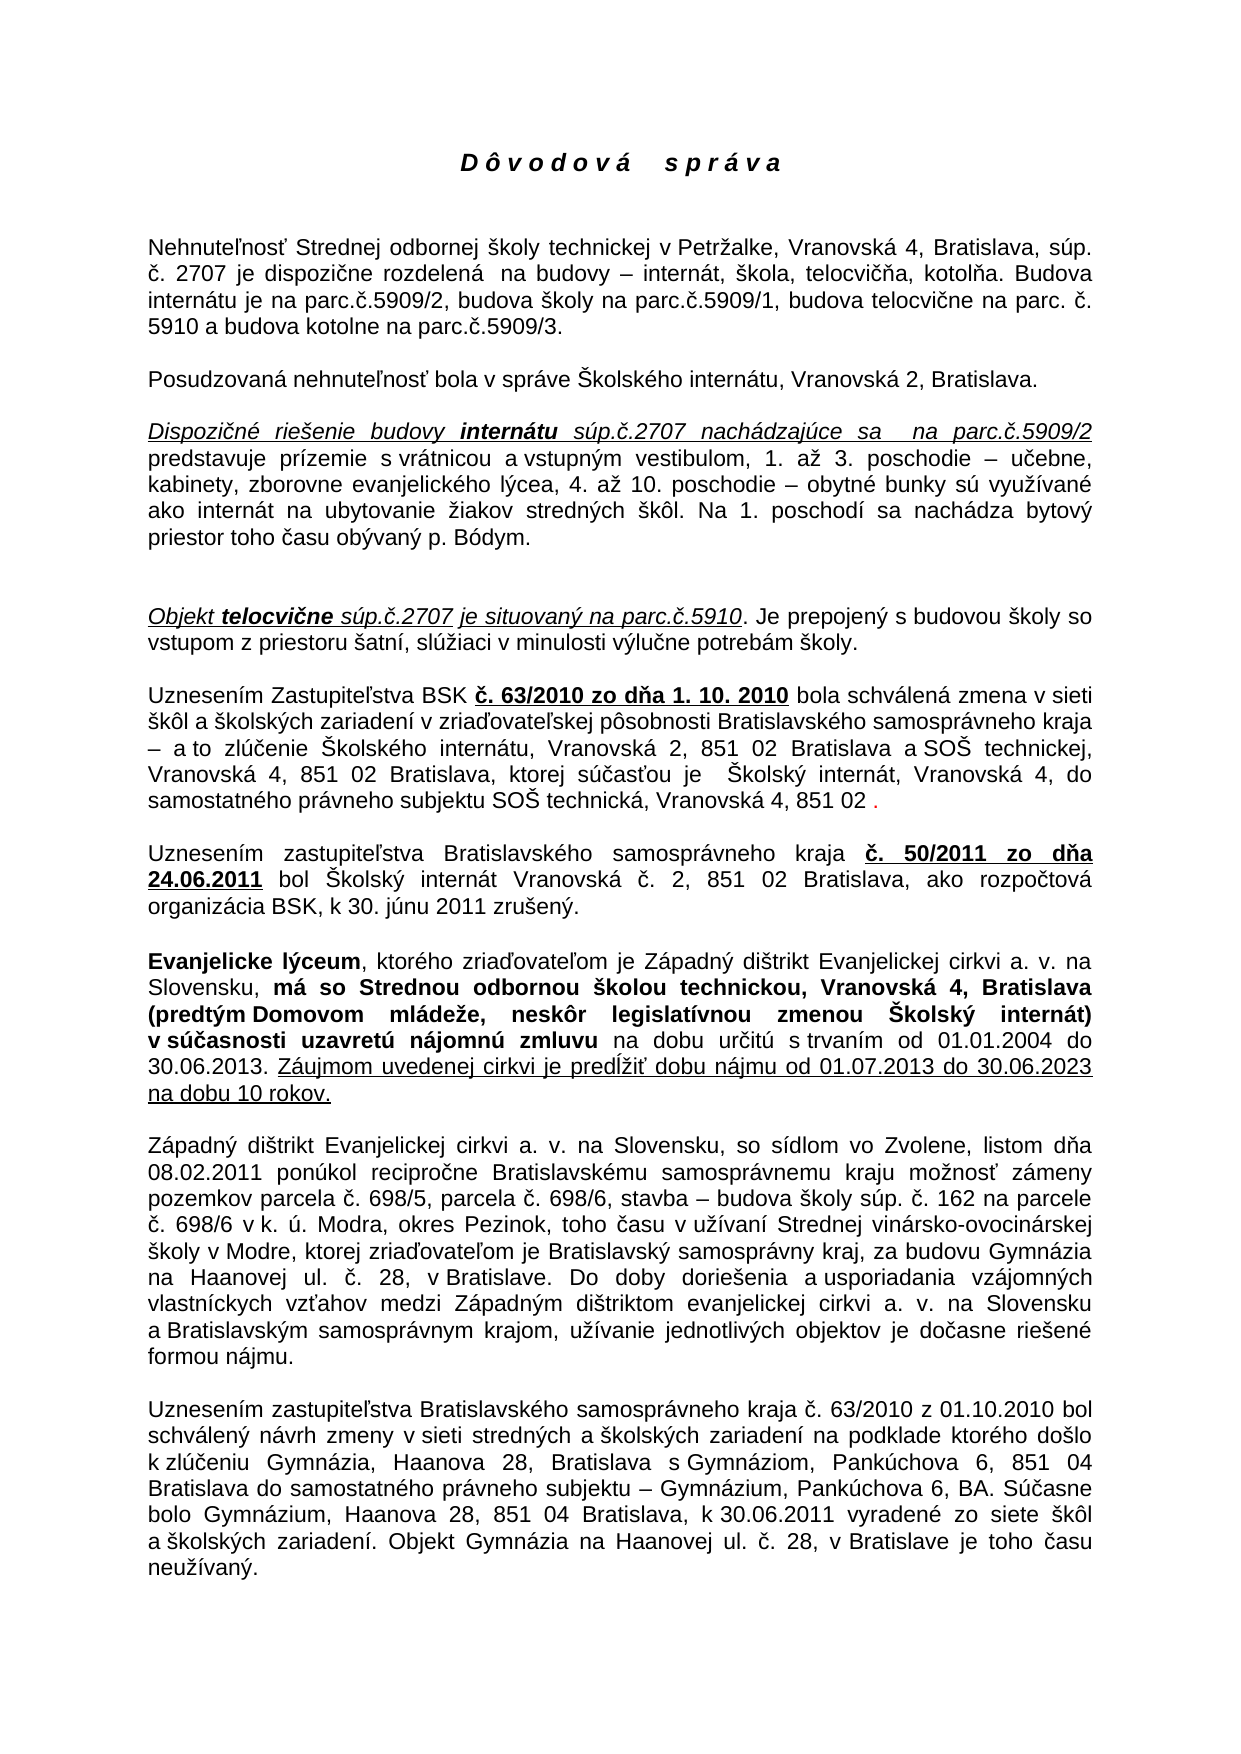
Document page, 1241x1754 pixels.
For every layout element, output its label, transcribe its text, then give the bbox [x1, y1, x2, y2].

text Uznesením zastupiteľstva Bratislavského samosprávneho kraja č. 63/2010 z 01.10.2010 bol schválený návrh zmeny v sieti stredných a školských zariadení na podklade ktorého došlo k zlúčeniu Gymnázia, Haanova 28, Bratislava s Gymnáziom, Pankúchova 6, 851 04 Bratislava do samostatného právneho subjektu – Gymnázium, Pankúchova 6, BA. Súčasne bolo Gymnázium, Haanova 28, 851 04 Bratislava, k 30.06.2011 vyradené zo siete škôl a školských zariadení. Objekt Gymnázia na Haanovej ul. č. 28, v Bratislave je toho času neužívaný. [110, 1396, 1093, 1580]
text Západný dištrikt Evanjelickej cirkvi a. v. na Slovensku, so sídlom vo Zvolene, listom dňa 08.02.2011 ponúkol recipročne Bratislavskému samosprávnemu kraju možnosť zámeny pozemkov parcela č. 698/5, parcela č. 698/6, stavba – budova školy súp. č. 162 na parcele č. 698/6 v k. ú. Modra, okres Pezinok, toho času v užívaní Strednej vinársko-ovocinárskej školy v Modre, ktorej zriaďovateľom je Bratislavský samosprávny kraj, za budovu Gymnázia na Haanovej ul. č. 28, v Bratislave. Do doby doriešenia a usporiadania vzájomných vlastníckych vzťahov medzi Západným dištriktom evanjelickej cirkvi a. v. na Slovensku a Bratislavským samosprávnym krajom, užívanie jednotlivých objektov je dočasne riešené formou nájmu. [148, 1132, 1093, 1369]
text Nehnuteľnosť Strednej odbornej školy technickej v Petržalke, Vranovská 4, Bratislava, súp. č. 2707 je dispozične rozdelená na budovy – internát, škola, telocvičňa, kotolňa. Budova internátu je na parc.č.5909/2, budova školy na parc.č.5909/1, budova telocvične na parc. č. 5910 a budova kotolne na parc.č.5909/3. [148, 234, 1093, 339]
text Posudzovaná nehnuteľnosť bola v správe Školského internátu, Vranovská 2, Bratislava. [148, 366, 1093, 392]
text Dispozičné riešenie budovy internátu súp.č.2707 nachádzajúce sa na parc.č.5909/2 predstavuje prízemie s vrátnicou a vstupným vestibulom, 1. až 3. poschodie – učebne, kabinety, zborovne evanjelického lýcea, 4. až 10. poschodie – obytné bunky sú využívané ako internát na ubytovanie žiakov stredných škôl. Na 1. poschodí sa nachádza bytový priestor toho času obývaný p. Bódym. [148, 418, 1093, 550]
text Uznesením zastupiteľstva Bratislavského samosprávneho kraja č. 50/2011 zo dňa 24.06.2011 bol Školský internát Vranovská č. 2, 851 02 Bratislava, ako rozpočtová organizácia BSK, k 30. júnu 2011 zrušený. [148, 840, 1093, 919]
text Uznesením Zastupiteľstva BSK č. 63/2010 zo dňa 1. 10. 2010 bola schválená zmena v sieti škôl a školských zariadení v zriaďovateľskej pôsobnosti Bratislavského samosprávneho kraja – a to zlúčenie Školského internátu, Vranovská 2, 851 02 Bratislava a SOŠ technickej, Vranovská 4, 851 02 Bratislava, ktorej súčasťou je Školský internát, Vranovská 4, do samostatného právneho subjektu SOŠ technická, Vranovská 4, 851 02 . [148, 682, 1093, 814]
text Evanjelicke lýceum, ktorého zriaďovateľom je Západný dištrikt Evanjelickej cirkvi a. v. na Slovensku, má so Strednou odbornou školou technickou, Vranovská 4, Bratislava (predtým Domovom mládeže, neskôr legislatívnou zmenou Školský internát) v súčasnosti uzavretú nájomnú zmluvu na dobu určitú s trvaním od 01.01.2004 do 30.06.2013. Záujmom uvedenej cirkvi je predĺžiť dobu nájmu od 01.07.2013 do 30.06.2023 na dobu 10 rokov. [148, 948, 1093, 1106]
text Objekt telocvične súp.č.2707 je situovaný na parc.č.5910. Je prepojený s budovou školy so vstupom z priestoru šatní, slúžiaci v minulosti výlučne potrebám školy. [148, 603, 1093, 656]
text D ô v o d o v á s p r á v a [148, 148, 1093, 176]
